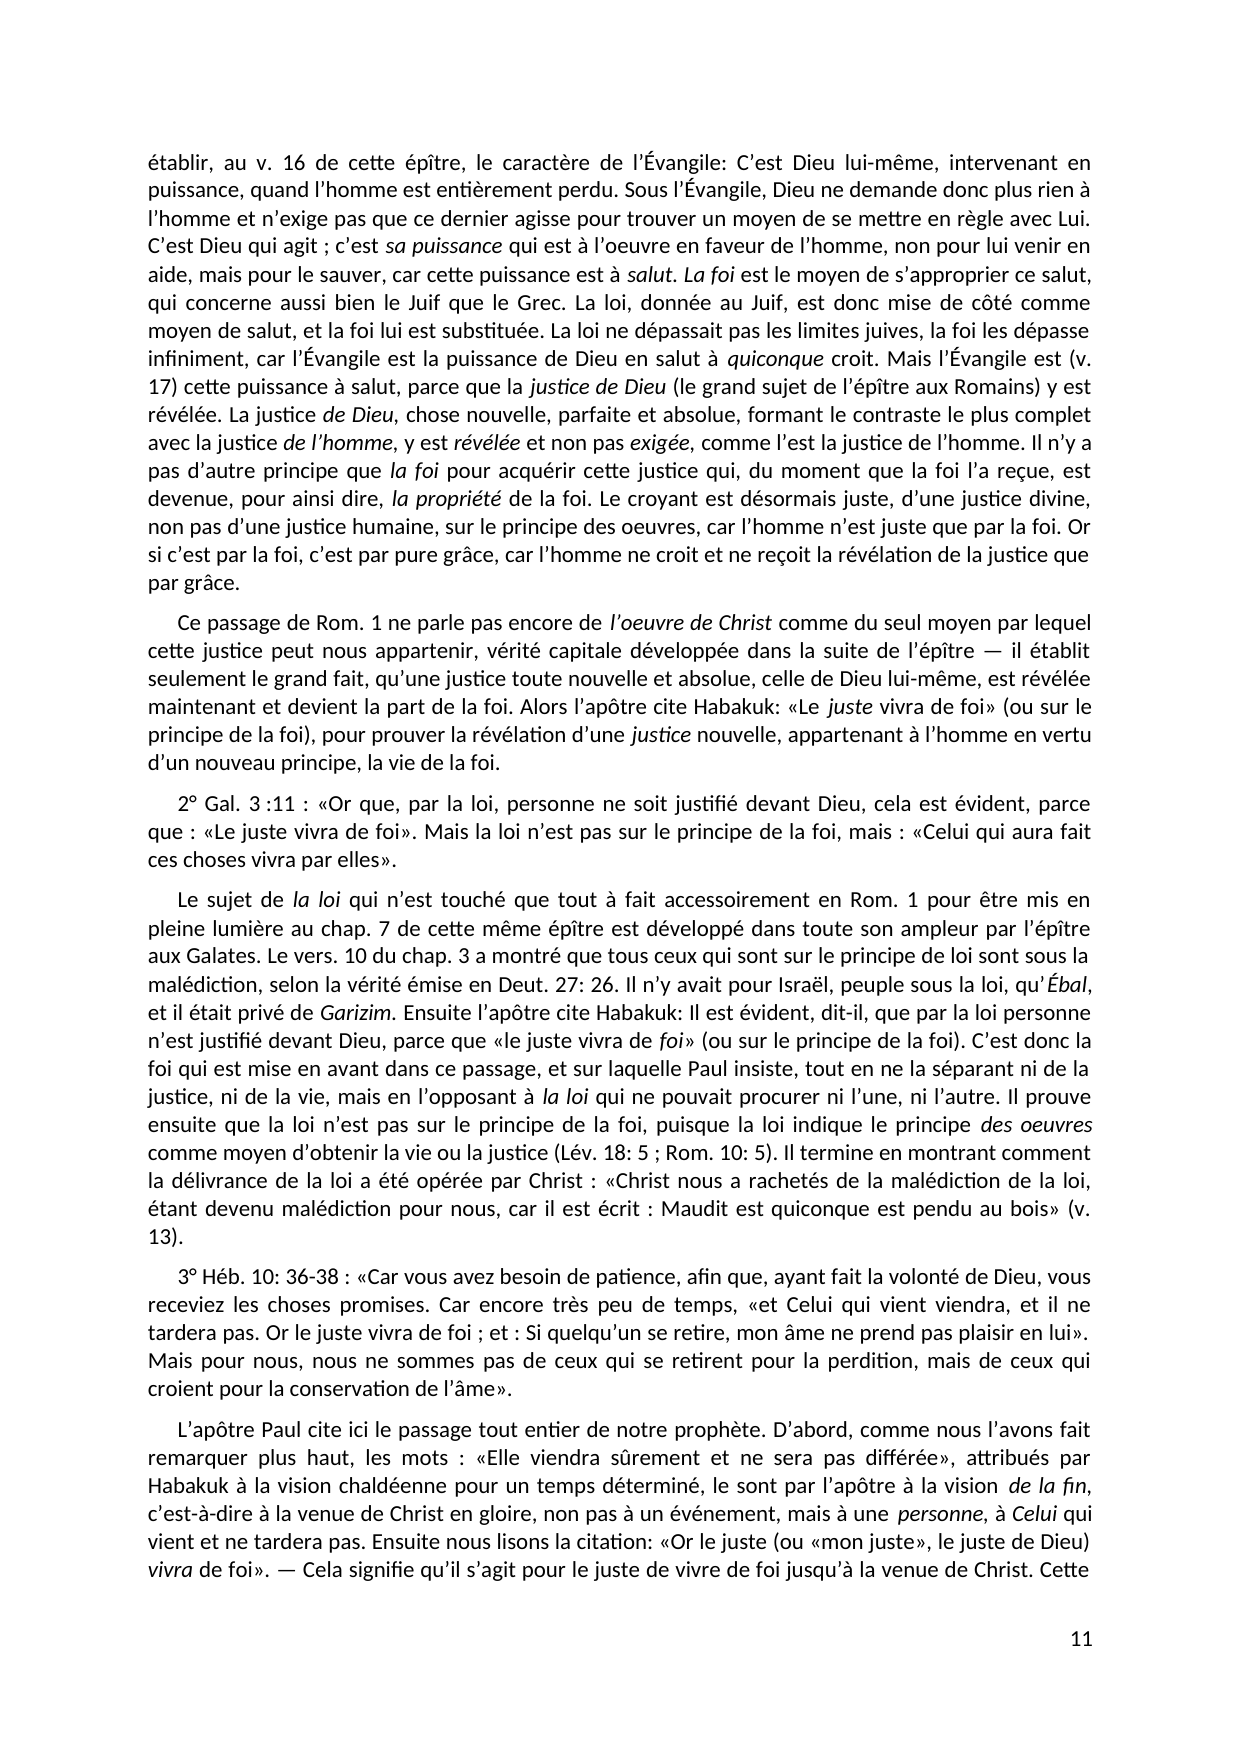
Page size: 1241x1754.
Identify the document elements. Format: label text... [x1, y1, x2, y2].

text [148, 148, 1093, 596]
text Le sujet de la loi qui n’est touché que tout à fait accessoirement en Rom. 1 pour être mis en pleine lumière au chap. 7 de cette même épître est développé dans toute son ampleur par l’épître aux Galates. Le vers. 10 du chap. 3 a montré que tous ceux qui sont sur le principe de loi sont sous la malédiction, selon la vérité émise en Deut. 27: 26. Il n’y avait pour Israël, peuple sous la loi, qu’Ébal, et il était privé de Garizim. Ensuite l’apôtre cite Habakuk: Il est évident, dit-il, que par la loi personne n’est justifié devant Dieu, parce que «le juste vivra de foi» (ou sur le principe de la foi). C’est donc la foi qui est mise en avant dans ce passage, et sur laquelle Paul insiste, tout en ne la séparant ni de la justice, ni de la vie, mais en l’opposant à la loi qui ne pouvait procurer ni l’une, ni l’autre. Il prouve ensuite que la loi n’est pas sur le principe de la foi, puisque la loi indique le principe des oeuvres comme moyen d’obtenir la vie ou la justice (Lév. 18: 5 ; Rom. 10: 5). Il termine en montrant comment la délivrance de la loi a été opérée par Christ : «Christ nous a rachetés de la malédiction de la loi, étant devenu malédiction pour nous, car il est écrit : Maudit est quiconque est pendu au bois» (v. 13). [148, 886, 1093, 1250]
text 2° Gal. 3 :11 : «Or que, par la loi, personne ne soit justifié devant Dieu, cela est évident, parce que : «Le juste vivra de foi». Mais la loi n’est pas sur le principe de la foi, mais : «Celui qui aura fait ces choses vivra par elles». [148, 789, 1093, 873]
text Ce passage de Rom. 1 ne parle pas encore de l’oeuvre de Christ comme du seul moyen par lequel cette justice peut nous appartenir, vérité capitale développée dans la suite de l’épître — il établit seulement le grand fait, qu’une justice toute nouvelle et absolue, celle de Dieu lui-même, est révélée maintenant et devient la part de la foi. Alors l’apôtre cite Habakuk: «Le juste vivra de foi» (ou sur le principe de la foi), pour prouver la révélation d’une justice nouvelle, appartenant à l’homme en vertu d’un nouveau principe, la vie de la foi. [148, 608, 1093, 777]
text 3° Héb. 10: 36-38 : «Car vous avez besoin de patience, afin que, ayant fait la volonté de Dieu, vous receviez les choses promises. Car encore très peu de temps, «et Celui qui vient viendra, et il ne tardera pas. Or le juste vivra de foi ; et : Si quelqu’un se retire, mon âme ne prend pas plaisir en lui». Mais pour nous, nous ne sommes pas de ceux qui se retirent pour la perdition, mais de ceux qui croient pour la conservation de l’âme». [148, 1262, 1093, 1402]
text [148, 1415, 1093, 1583]
